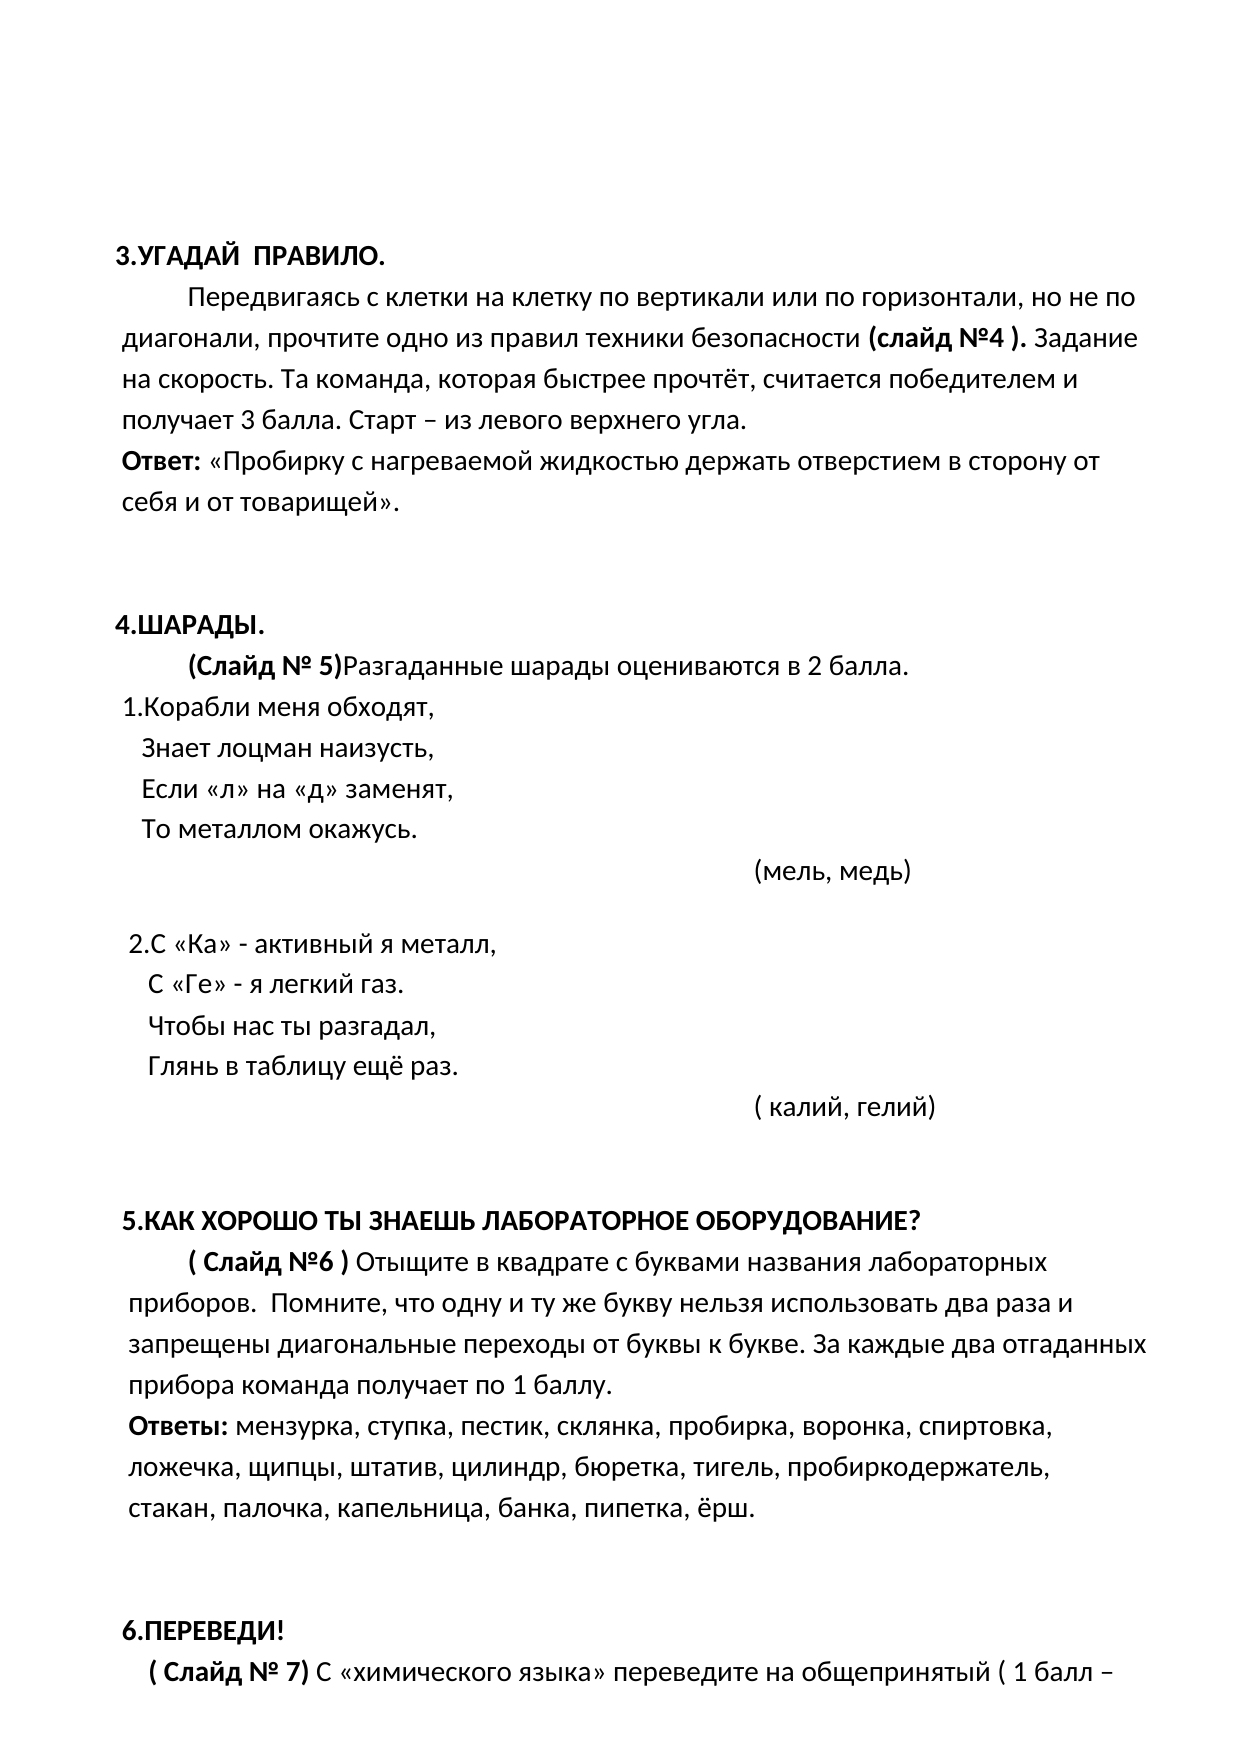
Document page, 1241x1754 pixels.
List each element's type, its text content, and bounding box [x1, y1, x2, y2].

text получает 3 балла. Старт – из левого верхнего угла. [89, 401, 1152, 437]
text диагонали, прочтите одно из правил техники безопасности (слайд №4 ). Задание [89, 319, 1152, 355]
text Ответ: «Пробирку с нагреваемой жидкостью держать отверстием в сторону от [89, 442, 1152, 478]
text Глянь в таблицу ещё раз. [89, 1047, 1152, 1083]
text С «Ге» - я легкий газ. [89, 966, 1152, 1001]
text Передвигаясь с клетки на клетку по вертикали или по горизонтали, но не по [89, 278, 1152, 314]
text Ответы: мензурка, ступка, пестик, склянка, пробирка, воронка, спиртовка, [89, 1407, 1152, 1443]
text ложечка, щипцы, штатив, цилиндр, бюретка, тигель, пробиркодержатель, [89, 1448, 1152, 1484]
text Если «л» на «д» заменят, [89, 770, 1152, 805]
text Чтобы нас ты разгадал, [89, 1007, 1152, 1042]
text ( Слайд № 7) С «химического языка» переведите на общепринятый ( 1 балл – [89, 1653, 1152, 1688]
text 6.ПЕРЕВЕДИ! [89, 1612, 1152, 1647]
text прибора команда получает по 1 баллу. [89, 1366, 1152, 1402]
text (Слайд № 5)Разгаданные шарады оцениваются в 2 балла. [89, 647, 1152, 682]
text приборов. Помните, что одну и ту же букву нельзя использовать два раза и [89, 1284, 1152, 1320]
text 5.КАК ХОРОШО ТЫ ЗНАЕШЬ ЛАБОРАТОРНОЕ ОБОРУДОВАНИЕ? [89, 1202, 1152, 1238]
text 1.Корабли меня обходят, [89, 688, 1152, 723]
text 4.ШАРАДЫ. [89, 606, 1152, 642]
text 2.С «Ка» - активный я металл, [89, 925, 1152, 960]
text себя и от товарищей». [89, 483, 1152, 519]
text стакан, палочка, капельница, банка, пипетка, ёрш. [89, 1489, 1152, 1525]
text ( калий, гелий) [89, 1088, 1152, 1124]
text 3.УГАДАЙ ПРАВИЛО. [89, 237, 1152, 273]
text ( Слайд №6 ) Отыщите в квадрате с буквами названия лабораторных [89, 1243, 1152, 1279]
text То металлом окажусь. [89, 811, 1152, 846]
text запрещены диагональные переходы от буквы к букве. За каждые два отгаданных [89, 1325, 1152, 1361]
text (мель, медь) [89, 852, 1152, 887]
text Знает лоцман наизусть, [89, 729, 1152, 764]
text на скорость. Та команда, которая быстрее прочтёт, считается победителем и [89, 360, 1152, 396]
